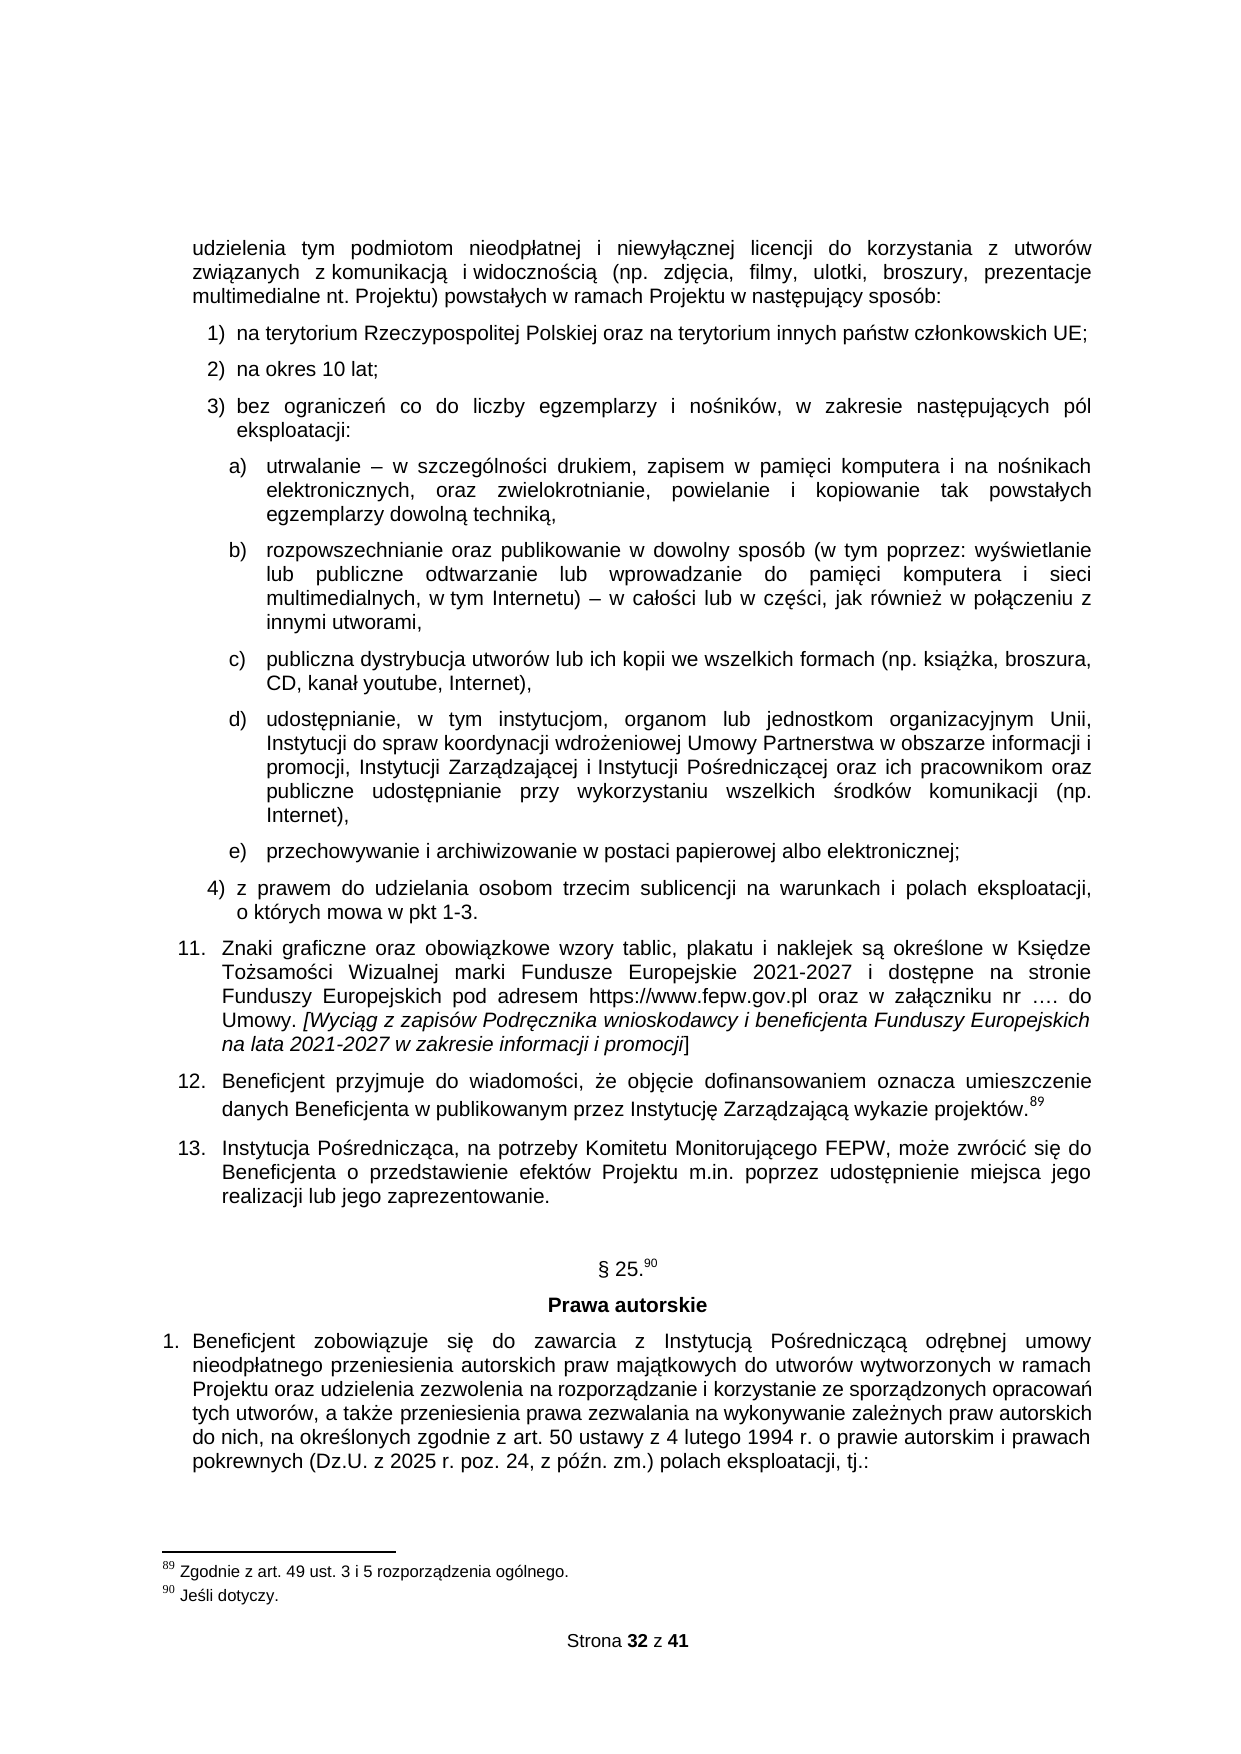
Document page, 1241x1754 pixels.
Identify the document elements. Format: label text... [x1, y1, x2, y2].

list bez ograniczeń co do liczby egzemplarzy i nośników, w zakresie następujących pól eksploatacji: [207, 393, 1092, 441]
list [162, 236, 1092, 308]
list z prawem do udzielania osobom trzecim sublicencji na warunkach i polach eksploatacji, o których mowa w pkt 1-3. [207, 876, 1092, 924]
list udostępnianie, w tym instytucjom, organom lub jednostkom organizacyjnym Unii, Instytucji do spraw koordynacji wdrożeniowej Umowy Partnerstwa w obszarze informacji i promocji, Instytucji Zarządzającej i Instytucji Pośredniczącej oraz ich pracownikom oraz publiczne udostępnianie przy wykorzystaniu wszelkich środków komunikacji (np. Internet), [228, 707, 1092, 827]
list Beneficjent przyjmuje do wiadomości, że objęcie dofinansowaniem oznacza umieszczenie danych Beneficjenta w publikowanym przez Instytucję Zarządzającą wykazie projektów. [177, 1068, 1092, 1123]
list na okres 10 lat; [207, 357, 1092, 381]
list Znaki graficzne oraz obowiązkowe wzory tablic, plakatu i naklejek są określone w Księdze Tożsamości Wizualnej marki Fundusze Europejskie 2021-2027 i dostępne na stronie Funduszy Europejskich pod adresem https://www.fepw.gov.pl oraz w załączniku nr …. do Umowy. [Wyciąg z zapisów Podręcznika wnioskodawcy i beneficjenta Funduszy Europejskich na lata 2021-2027 w zakresie informacji i promocji] [177, 936, 1092, 1056]
text Prawa autorskie [162, 1293, 1092, 1317]
list Instytucja Pośrednicząca, na potrzeby Komitetu Monitorującego FEPW, może zwrócić się do Beneficjenta o przedstawienie efektów Projektu m.in. poprzez udostępnienie miejsca jego realizacji lub jego zaprezentowanie. [177, 1136, 1092, 1207]
list publiczna dystrybucja utworów lub ich kopii we wszelkich formach (np. książka, broszura, CD, kanał youtube, Internet), [228, 647, 1092, 694]
list przechowywanie i archiwizowanie w postaci papierowej albo elektronicznej; [228, 839, 1092, 863]
list Beneficjent zobowiązuje się do zawarcia z Instytucją Pośredniczącą odrębnej umowy nieodpłatnego przeniesienia autorskich praw majątkowych do utworów wytworzonych w ramach Projektu oraz udzielenia zezwolenia na rozporządzanie i korzystanie ze sporządzonych opracowań tych utworów, a także przeniesienia prawa zezwalania na wykonywanie zależnych praw autorskich do nich, na określonych zgodnie z art. 50 ustawy z 4 lutego 1994 r. o prawie autorskim i prawach pokrewnych (Dz.U. z 2025 r. poz. 24, z późn. zm.) polach eksploatacji, tj.: [162, 1329, 1092, 1473]
list utrwalanie – w szczególności drukiem, zapisem w pamięci komputera i na nośnikach elektronicznych, oraz zwielokrotnianie, powielanie i kopiowanie tak powstałych egzemplarzy dowolną techniką, [228, 454, 1092, 526]
list na terytorium Rzeczypospolitej Polskiej oraz na terytorium innych państw członkowskich UE; [207, 321, 1092, 344]
text § 25. [162, 1256, 1092, 1280]
list rozpowszechnianie oraz publikowanie w dowolny sposób (w tym poprzez: wyświetlanie lub publiczne odtwarzanie lub wprowadzanie do pamięci komputera i sieci multimedialnych, w tym Internetu) – w całości lub w części, jak również w połączeniu z innymi utworami, [228, 538, 1092, 634]
